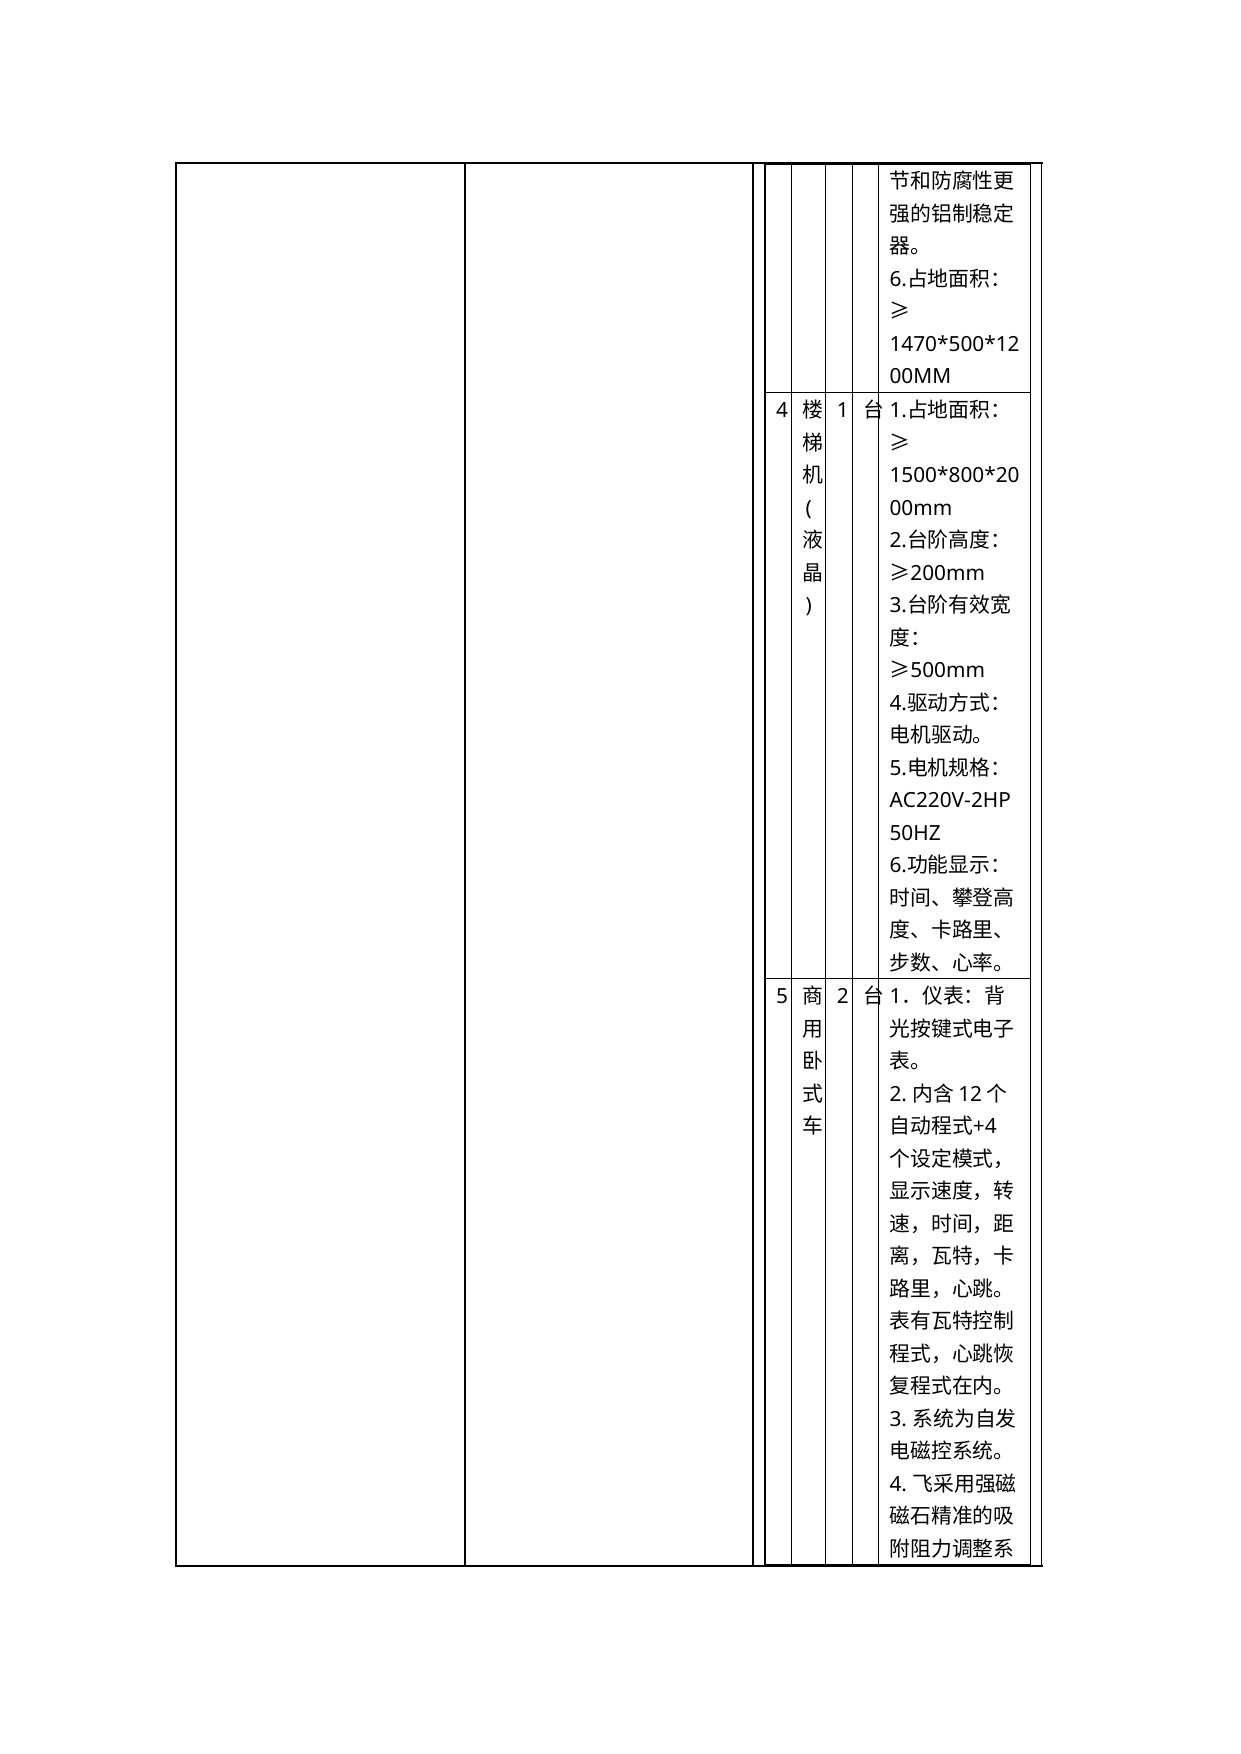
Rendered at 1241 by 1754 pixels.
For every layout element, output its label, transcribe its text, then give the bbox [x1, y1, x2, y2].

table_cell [754, 164, 764, 1565]
table_cell [466, 164, 752, 1565]
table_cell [1031, 164, 1041, 1565]
table_cell 1 [177, 164, 464, 1565]
